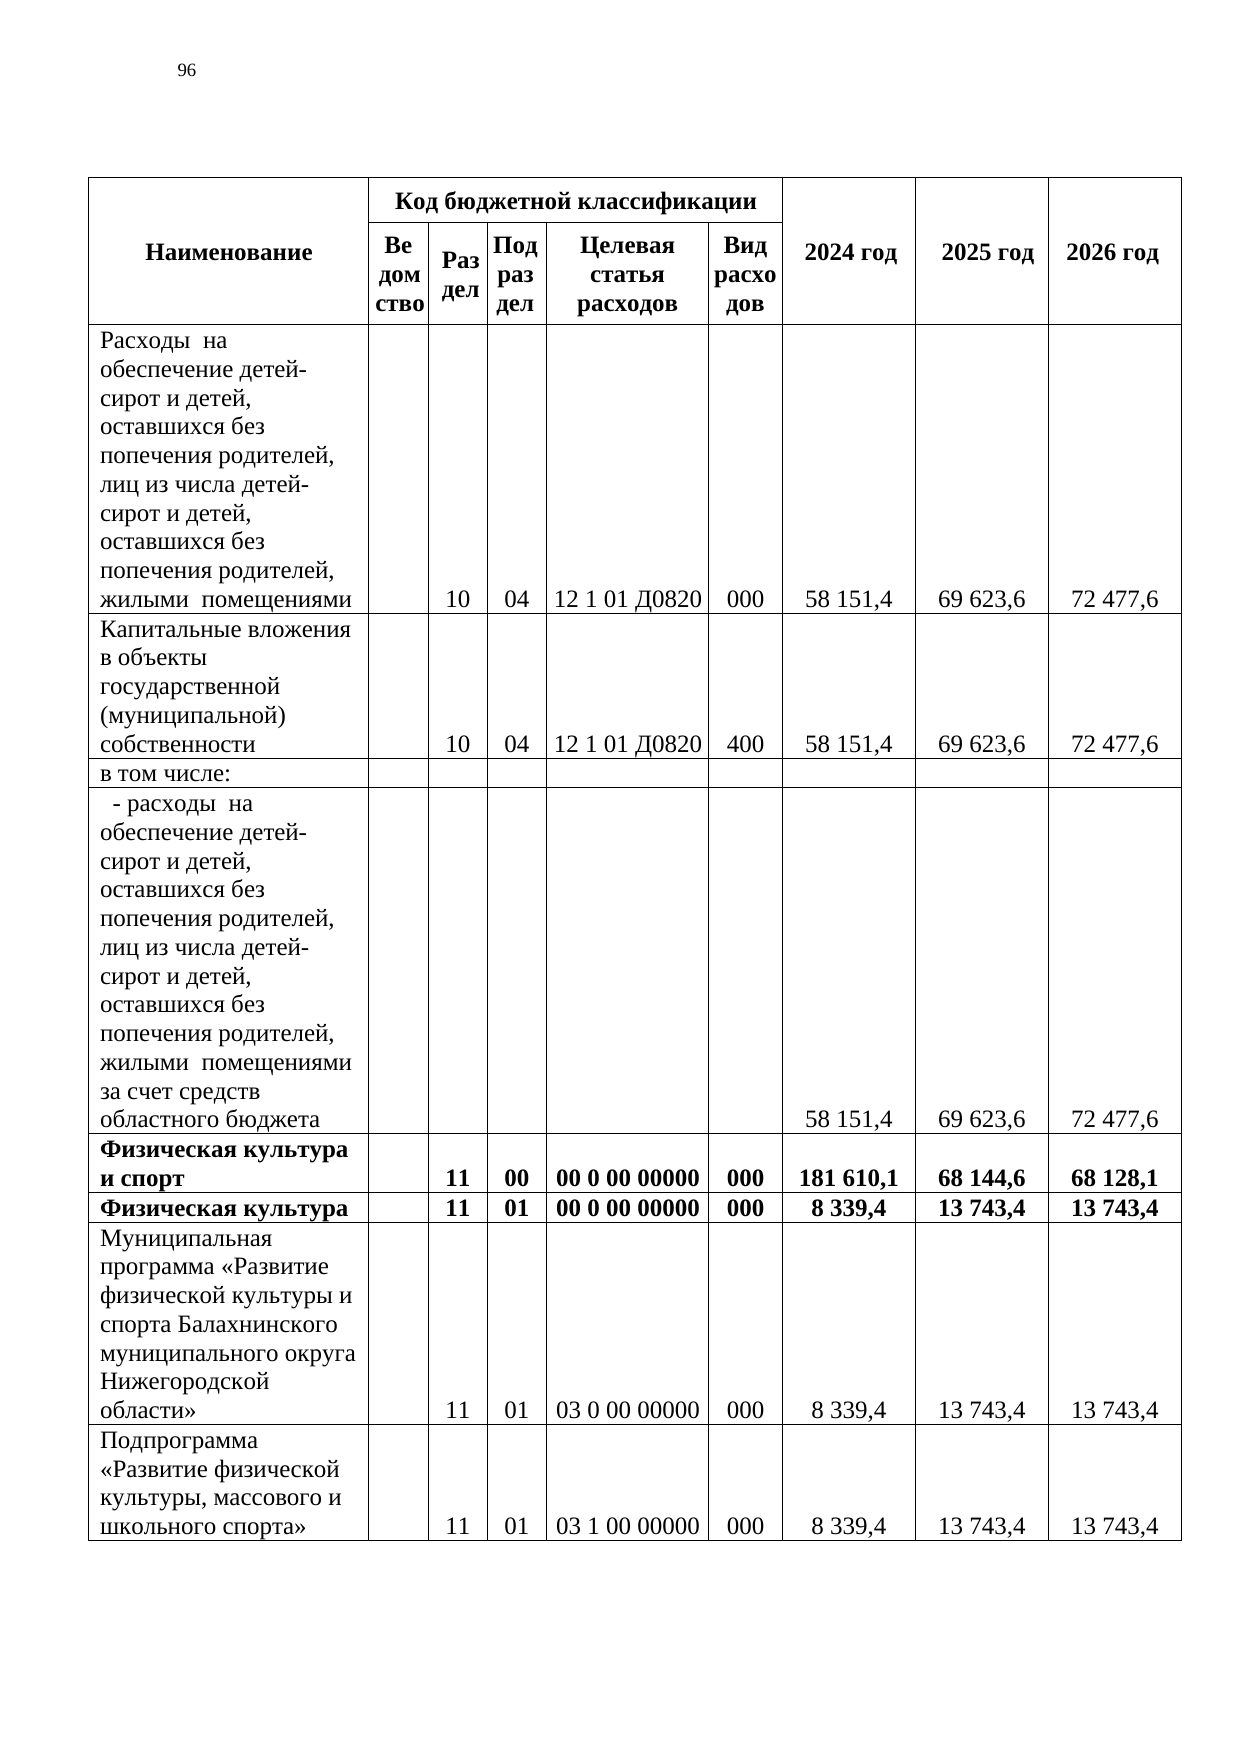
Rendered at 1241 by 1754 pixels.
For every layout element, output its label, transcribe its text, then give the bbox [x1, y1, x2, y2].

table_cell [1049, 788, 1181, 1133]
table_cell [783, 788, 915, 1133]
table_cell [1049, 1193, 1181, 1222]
table_header Код бюджетной классификации [369, 178, 782, 222]
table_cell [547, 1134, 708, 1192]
table_cell Ве дом ство [369, 223, 428, 324]
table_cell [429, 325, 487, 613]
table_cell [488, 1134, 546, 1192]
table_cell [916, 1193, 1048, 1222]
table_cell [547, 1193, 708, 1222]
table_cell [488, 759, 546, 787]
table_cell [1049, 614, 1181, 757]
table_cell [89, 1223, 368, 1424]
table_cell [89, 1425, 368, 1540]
table_header Наименование [89, 178, 368, 324]
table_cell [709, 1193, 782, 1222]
table_header 2026 год [1049, 178, 1181, 324]
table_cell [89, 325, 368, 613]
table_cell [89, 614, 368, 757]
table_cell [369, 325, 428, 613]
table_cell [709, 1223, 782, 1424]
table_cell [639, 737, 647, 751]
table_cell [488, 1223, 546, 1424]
table_cell Раз дел [429, 223, 487, 324]
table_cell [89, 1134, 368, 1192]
table_header 2025 год [916, 178, 1048, 324]
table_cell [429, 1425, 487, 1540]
table_header 2024 год [783, 178, 915, 324]
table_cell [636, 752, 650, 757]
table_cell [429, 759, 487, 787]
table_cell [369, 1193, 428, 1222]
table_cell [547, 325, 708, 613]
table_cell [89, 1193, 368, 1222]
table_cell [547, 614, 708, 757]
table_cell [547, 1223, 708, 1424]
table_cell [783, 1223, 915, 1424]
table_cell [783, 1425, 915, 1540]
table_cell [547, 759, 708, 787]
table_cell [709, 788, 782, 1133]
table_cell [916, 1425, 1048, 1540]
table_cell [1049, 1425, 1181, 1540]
table_cell Целевая статья расходов [547, 223, 708, 324]
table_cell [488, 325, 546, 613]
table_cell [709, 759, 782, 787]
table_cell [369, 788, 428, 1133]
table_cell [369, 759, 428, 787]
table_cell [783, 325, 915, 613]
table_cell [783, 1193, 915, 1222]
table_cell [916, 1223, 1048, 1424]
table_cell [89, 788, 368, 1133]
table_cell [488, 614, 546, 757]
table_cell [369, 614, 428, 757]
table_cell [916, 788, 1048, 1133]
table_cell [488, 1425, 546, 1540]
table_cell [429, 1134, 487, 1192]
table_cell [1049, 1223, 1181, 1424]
table_cell Подраз дел [488, 223, 546, 324]
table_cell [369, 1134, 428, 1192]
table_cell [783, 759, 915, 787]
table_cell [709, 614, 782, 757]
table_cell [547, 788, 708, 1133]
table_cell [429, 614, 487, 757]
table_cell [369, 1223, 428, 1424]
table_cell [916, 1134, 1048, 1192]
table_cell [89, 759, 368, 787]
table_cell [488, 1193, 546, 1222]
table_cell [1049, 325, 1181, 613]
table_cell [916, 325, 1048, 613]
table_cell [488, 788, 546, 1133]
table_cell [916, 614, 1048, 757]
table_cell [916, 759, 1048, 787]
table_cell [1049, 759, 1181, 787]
table_cell Вид расхо дов [709, 223, 782, 324]
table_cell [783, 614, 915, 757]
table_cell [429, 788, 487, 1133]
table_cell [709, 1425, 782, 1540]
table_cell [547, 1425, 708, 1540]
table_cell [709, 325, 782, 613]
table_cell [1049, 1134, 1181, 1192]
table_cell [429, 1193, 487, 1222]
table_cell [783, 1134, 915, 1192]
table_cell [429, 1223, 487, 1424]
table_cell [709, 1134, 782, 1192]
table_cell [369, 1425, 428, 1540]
